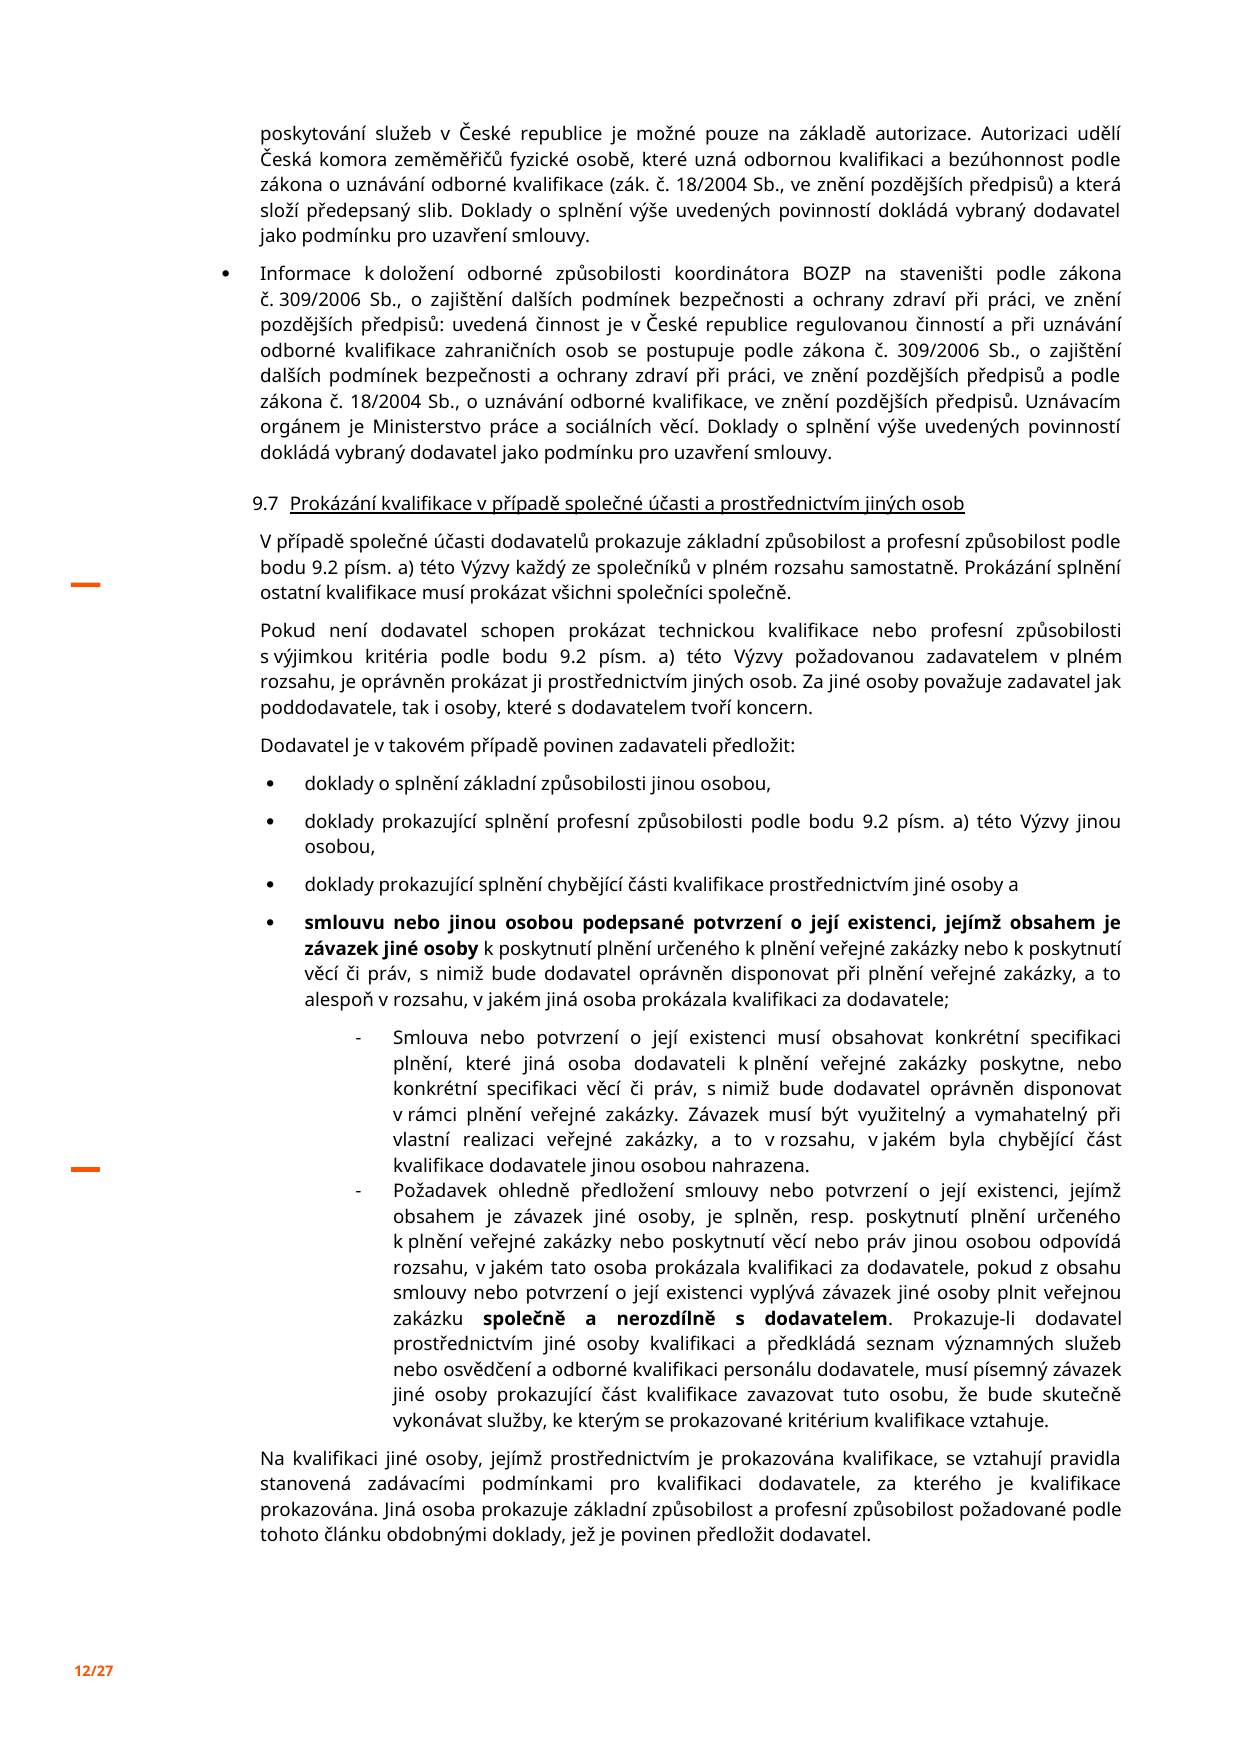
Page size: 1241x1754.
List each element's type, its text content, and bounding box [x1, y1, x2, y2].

list Informace k doložení odborné způsobilosti koordinátora BOZP na staveništi podle zákona č. 309/2006 Sb., o zajištění dalších podmínek bezpečnosti a ochrany zdraví při práci, ve znění pozdějších předpisů: uvedená činnost je v České republice regulovanou činností a při uznávání odborné kvalifikace zahraničních osob se postupuje podle zákona č. 309/2006 Sb., o zajištění dalších podmínek bezpečnosti a ochrany zdraví při práci, ve znění pozdějších předpisů a podle zákona č. 18/2004 Sb., o uznávání odborné kvalifikace, ve znění pozdějších předpisů. Uznávacím orgánem je Ministerstvo práce a sociálních věcí. Doklady o splnění výše uvedených povinností dokládá vybraný dodavatel jako podmínku pro uzavření smlouvy. [222, 261, 1122, 465]
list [222, 121, 1122, 248]
text Na kvalifikaci jiné osoby, jejímž prostřednictvím je prokazována kvalifikace, se vztahují pravidla stanovená zadávacími podmínkami pro kvalifikaci dodavatele, za kterého je kvalifikace prokazována. Jiná osoba prokazuje základní způsobilost a profesní způsobilost požadované podle tohoto článku obdobnými doklady, jež je povinen předložit dodavatel. [260, 1445, 1122, 1547]
text Dodavatel je v takovém případě povinen zadavateli předložit: [260, 732, 1122, 758]
text V případě společné účasti dodavatelů prokazuje základní způsobilost a profesní způsobilost podle bodu 9.2 písm. a) této Výzvy každý ze společníků v plném rozsahu samostatně. Prokázání splnění ostatní kvalifikace musí prokázat všichni společníci společně. [260, 528, 1122, 605]
list Smlouva nebo potvrzení o její existenci musí obsahovat konkrétní specifikaci plnění, které jiná osoba dodavateli k plnění veřejné zakázky poskytne, nebo konkrétní specifikaci věcí či práv, s nimiž bude dodavatel oprávněn disponovat v rámci plnění veřejné zakázky. Závazek musí být využitelný a vymahatelný při vlastní realizaci veřejné zakázky, a to v rozsahu, v jakém byla chybějící část kvalifikace dodavatele jinou osobou nahrazena. [355, 1024, 1122, 1177]
list doklady prokazující splnění chybějící části kvalifikace prostřednictvím jiné osoby a [267, 872, 1122, 897]
list Prokázání kvalifikace v případě společné účasti a prostřednictvím jiných osob [252, 490, 1122, 516]
list doklady prokazující splnění profesní způsobilosti podle bodu 9.2 písm. a) této Výzvy jinou osobou, [267, 808, 1122, 859]
list Požadavek ohledně předložení smlouvy nebo potvrzení o její existenci, jejímž obsahem je závazek jiné osoby, je splněn, resp. poskytnutí plnění určeného k plnění veřejné zakázky nebo poskytnutí věcí nebo práv jinou osobou odpovídá rozsahu, v jakém tato osoba prokázala kvalifikaci za dodavatele, pokud z obsahu smlouvy nebo potvrzení o její existenci vyplývá závazek jiné osoby plnit veřejnou zakázku společně a nerozdílně s dodavatelem. Prokazuje-li dodavatel prostřednictvím jiné osoby kvalifikaci a předkládá seznam významných služeb nebo osvědčení a odborné kvalifikaci personálu dodavatele, musí písemný závazek jiné osoby prokazující část kvalifikace zavazovat tuto osobu, že bude skutečně vykonávat služby, ke kterým se prokazované kritérium kvalifikace vztahuje. [355, 1177, 1122, 1433]
list smlouvu nebo jinou osobou podepsané potvrzení o její existenci, jejímž obsahem je závazek jiné osoby k poskytnutí plnění určeného k plnění veřejné zakázky nebo k poskytnutí věcí či práv, s nimiž bude dodavatel oprávněn disponovat při plnění veřejné zakázky, a to alespoň v rozsahu, v jakém jiná osoba prokázala kvalifikaci za dodavatele; [267, 910, 1122, 1012]
list doklady o splnění základní způsobilosti jinou osobou, [267, 770, 1122, 796]
text Pokud není dodavatel schopen prokázat technickou kvalifikace nebo profesní způsobilosti s výjimkou kritéria podle bodu 9.2 písm. a) této Výzvy požadovanou zadavatelem v plném rozsahu, je oprávněn prokázat ji prostřednictvím jiných osob. Za jiné osoby považuje zadavatel jak poddodavatele, tak i osoby, které s dodavatelem tvoří koncern. [260, 617, 1122, 719]
